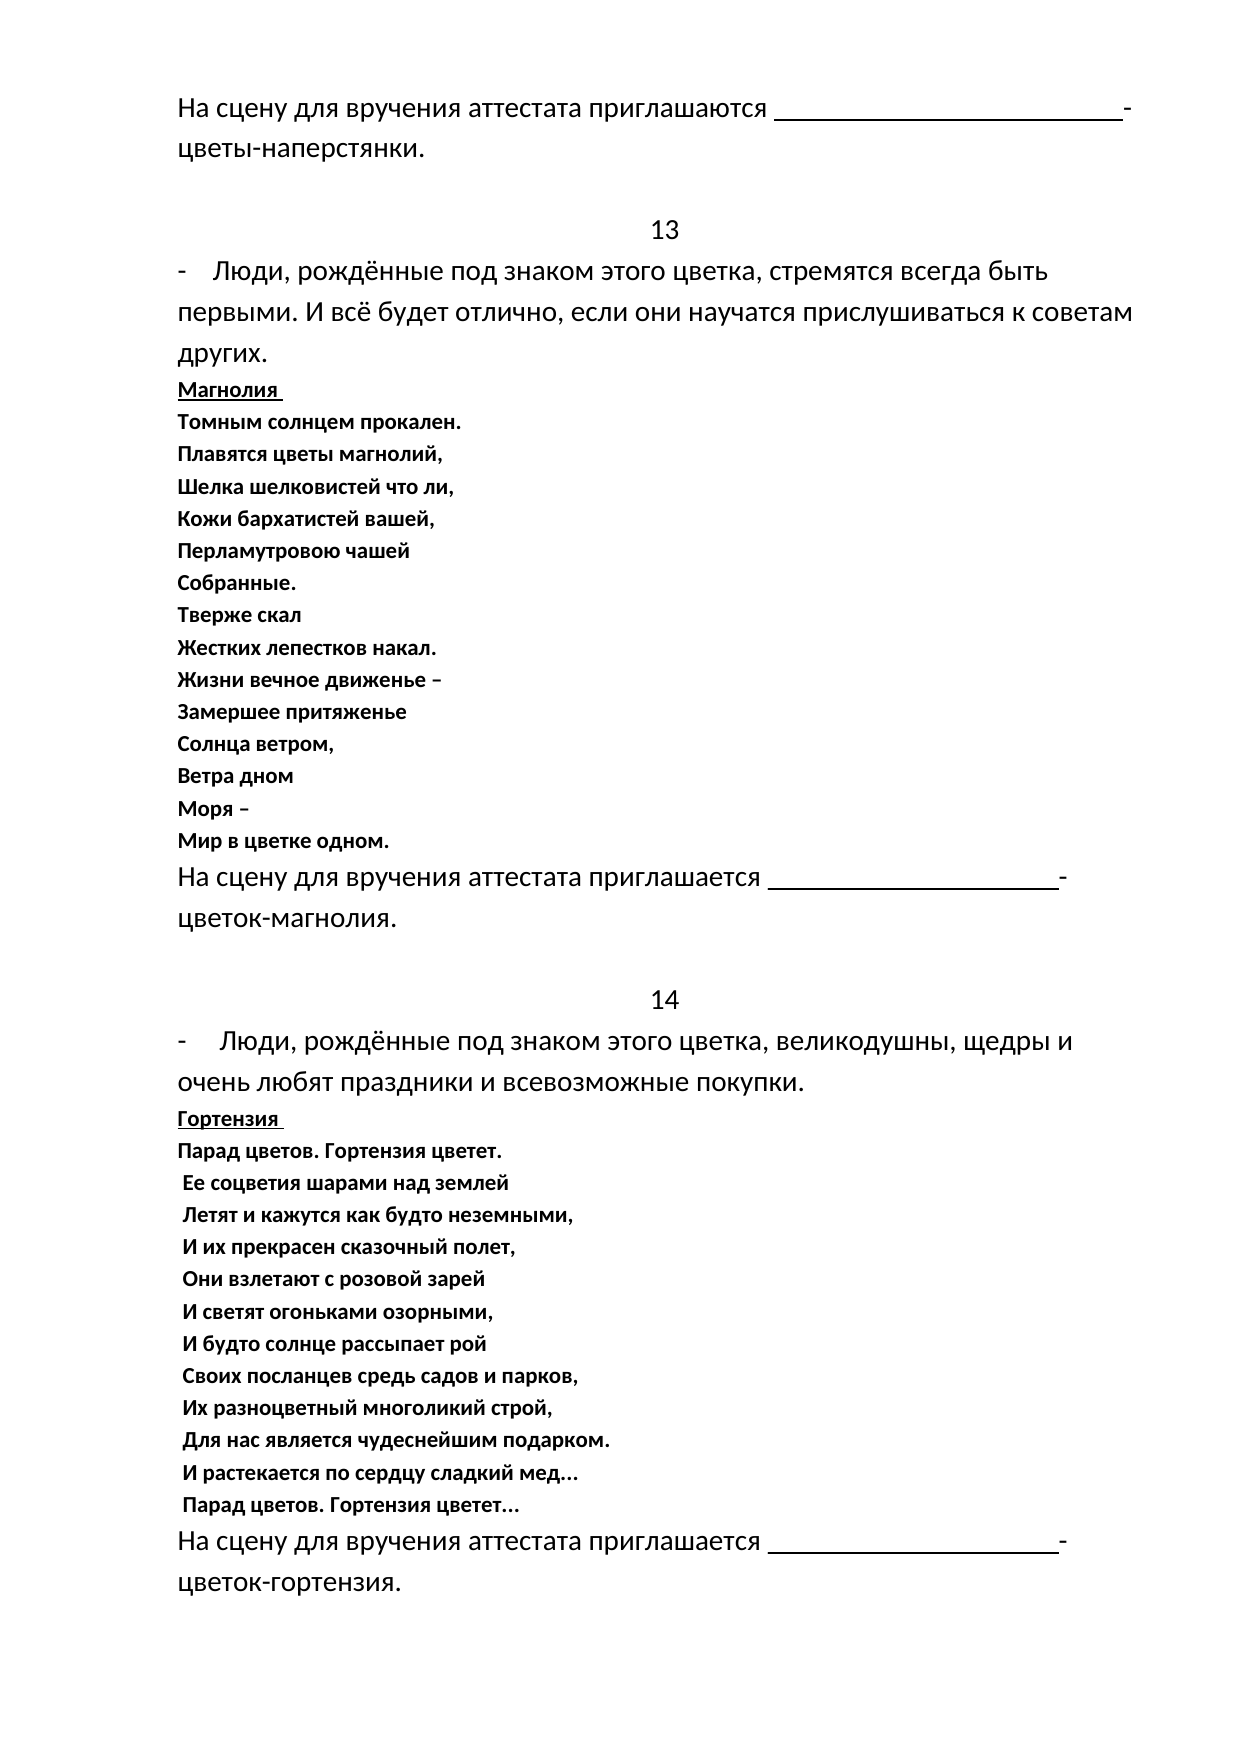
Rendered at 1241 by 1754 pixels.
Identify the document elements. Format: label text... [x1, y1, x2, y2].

text На сцену для вручения аттестата приглашается ____________________- цветок-гортензия. [177, 1522, 1152, 1599]
text - Люди, рождённые под знаком этого цветка, стремятся всегда быть первыми. И всё будет отлично, если они научатся прислушиваться к советам других. [177, 252, 1152, 370]
text И светят огоньками озорными, [177, 1297, 1152, 1325]
text Летят и кажутся как будто неземными, [177, 1200, 1152, 1228]
text Парад цветов. Гортензия цветет. [177, 1136, 1152, 1164]
text Кожи бархатистей вашей, [177, 504, 1152, 532]
text И их прекрасен сказочный полет, [177, 1232, 1152, 1260]
text Они взлетают с розовой зарей [177, 1264, 1152, 1293]
text И растекается по сердцу сладкий мед... [177, 1458, 1152, 1486]
text На сцену для вручения аттестата приглашаются ________________________- цветы-наперстянки. [177, 89, 1152, 165]
text Перламутровою чашей [177, 536, 1152, 564]
text Моря – [177, 794, 1152, 822]
text Мир в цветке одном. [177, 826, 1152, 854]
text Своих посланцев средь садов и парков, [177, 1361, 1152, 1389]
text Плавятся цветы магнолий, [177, 439, 1152, 468]
text Ветра дном [177, 761, 1152, 789]
text Ее соцветия шарами над землей [177, 1168, 1152, 1196]
text Жизни вечное движенье – [177, 665, 1152, 693]
text На сцену для вручения аттестата приглашается ____________________- цветок-магнолия. [177, 858, 1152, 934]
text Парад цветов. Гортензия цветет... [177, 1490, 1152, 1518]
text Собранные. [177, 568, 1152, 596]
text Для нас является чудеснейшим подарком. [177, 1426, 1152, 1453]
text Их разноцветный многоликий строй, [177, 1393, 1152, 1421]
text Магнолия [177, 375, 1152, 403]
text 13 [177, 211, 1152, 247]
text Томным солнцем прокален. [177, 407, 1152, 435]
text И будто солнце рассыпает рой [177, 1329, 1152, 1357]
text Гортензия [177, 1104, 1152, 1132]
text Солнца ветром, [177, 729, 1152, 757]
text Жестких лепестков накал. [177, 633, 1152, 661]
text 14 [177, 981, 1152, 1016]
text - Люди, рождённые под знаком этого цветка, великодушны, щедры и очень любят праздники и всевозможные покупки. [177, 1022, 1152, 1098]
text Шелка шелковистей что ли, [177, 472, 1152, 500]
text Замершее притяженье [177, 697, 1152, 725]
text Тверже скал [177, 601, 1152, 628]
